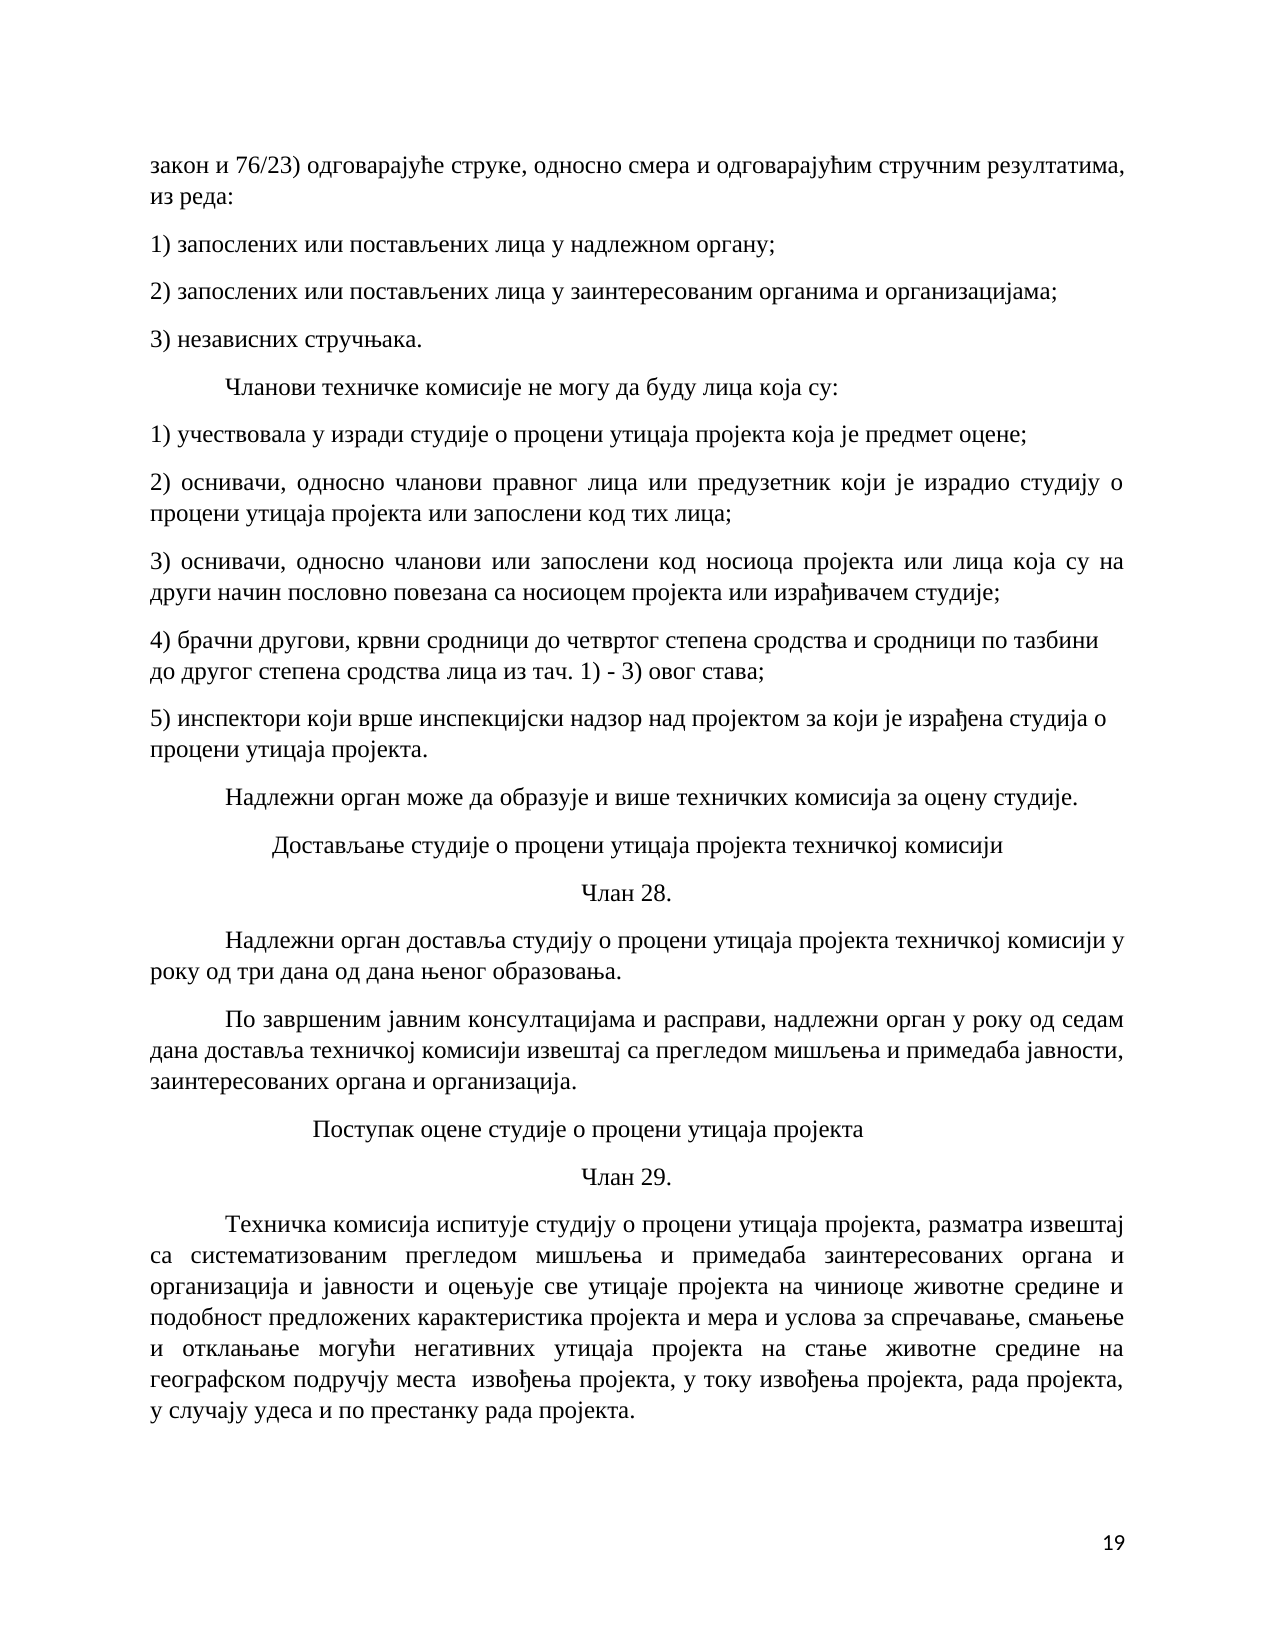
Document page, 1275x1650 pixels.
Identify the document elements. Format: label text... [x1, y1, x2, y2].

text Надлежни орган доставља студију о процени утицаја пројекта техничкој комисији у року од три дана од дана њеног образовања. [150, 925, 1125, 985]
text 5) инспектори који врше инспекцијски надзор над пројектом за који је израђена студија о процени утицаја пројекта. [150, 703, 1125, 763]
text Члан 28. [150, 878, 1125, 906]
text 3) оснивачи, односно чланови или запослени код носиоца пројекта или лица која су на други начин пословно повезана са носиоцем пројекта или израђивачем студије; [150, 546, 1125, 606]
text 2) запослених или постављених лица у заинтересованим органима и организацијама; [150, 276, 1125, 305]
text Достављање студије о процени утицаја пројекта техничкој комисији [150, 830, 1125, 859]
text Надлежни орган може да образује и више техничких комисија за оцену студије. [150, 782, 1125, 811]
text Техничка комисија испитује студију о процени утицаја пројекта, разматра извештај са систематизованим прегледом мишљења и примедаба заинтересованих органа и организација и јавности и оцењује све утицаје пројекта на чиниоце животне средине и подобност предложених карактеристика пројекта и мера и услова за спречавање, смањење и отклањање могући негативних утицаја пројекта на стање животне средине на географском подручју места извођења пројекта, у току извођења пројекта, рада пројекта, у случају удеса и по престанку рада пројекта. [150, 1209, 1125, 1424]
text 2) оснивачи, односно чланови правног лица или предузетник који је израдио студију о процени утицаја пројекта или запослени код тих лица; [150, 467, 1125, 527]
text Чланови техничке комисије не могу да буду лица која су: [150, 372, 1125, 401]
text По завршеним јавним консултацијама и расправи, надлежни орган у року од седам дана доставља техничкој комисији извештај са прегледом мишљења и примедаба јавности, заинтересованих органа и организација. [150, 1004, 1125, 1095]
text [150, 150, 1125, 210]
text 1) учествовала у изради студије о процени утицаја пројекта која је предмет оцене; [150, 419, 1125, 448]
text Члан 29. [150, 1162, 1125, 1190]
text Поступак оцене студије о процени утицаја пројекта [150, 1114, 1125, 1143]
text 3) независних стручњака. [150, 324, 1125, 353]
text 4) брачни другови, крвни сродници до четвртог степена сродства и сродници по тазбини до другог степена сродства лица из тач. 1) - 3) овог става; [150, 625, 1125, 684]
text 1) запослених или постављених лица у надлежном органу; [150, 229, 1125, 257]
